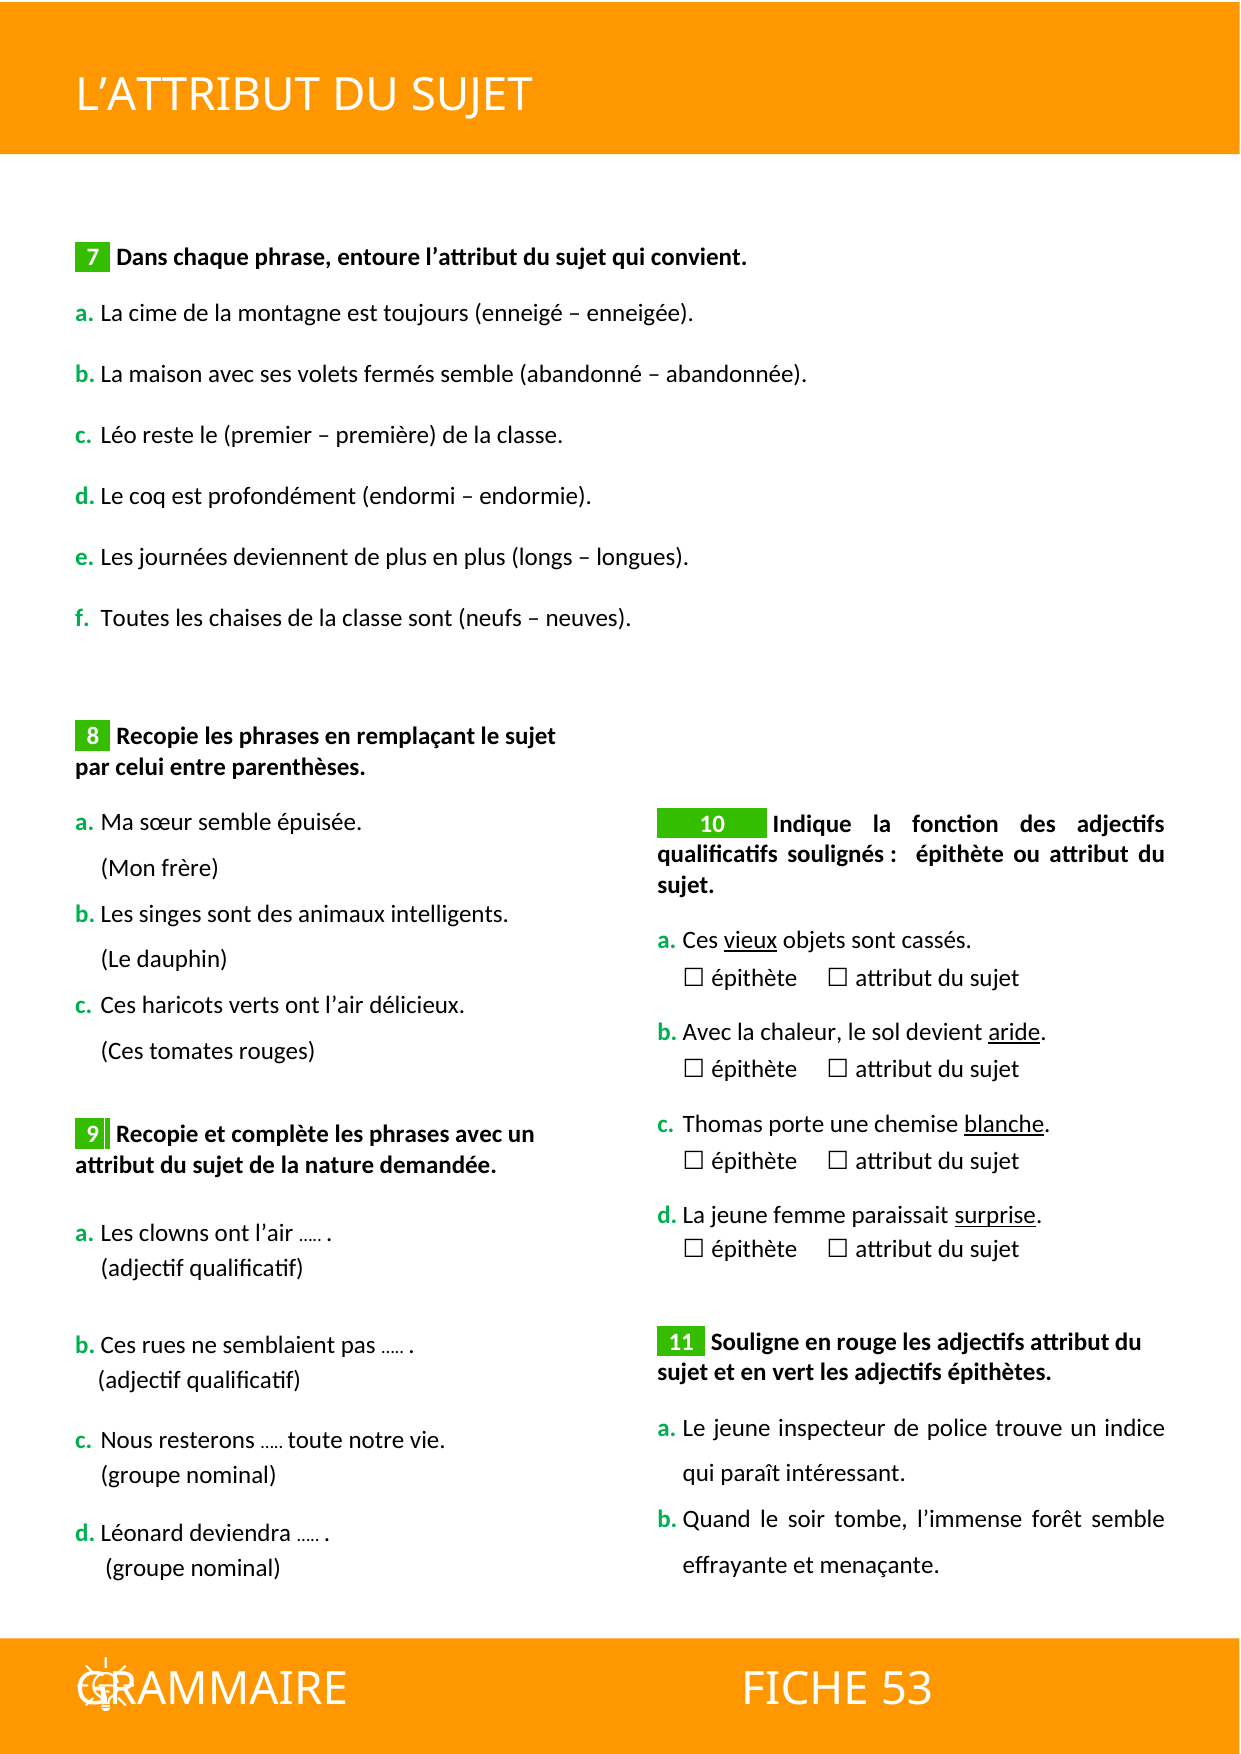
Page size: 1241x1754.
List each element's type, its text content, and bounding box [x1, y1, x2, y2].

picture [75, 1657, 139, 1713]
list Léonard deviendra ….. . (groupe nominal) [75, 1517, 583, 1583]
list La cime de la montagne est toujours (enneigé – enneigée). [75, 297, 1165, 328]
list Ces vieux objets sont cassés. épithète attribut du sujet [657, 924, 1165, 993]
list Les clowns ont l’air ….. . (adjectif qualificatif) [75, 1217, 583, 1282]
text 10 Indique la fonction des adjectifs qualificatifs soulignés : épithète ou attribut du sujet. [657, 808, 1165, 899]
list Toutes les chaises de la classe sont (neufs – neuves). [75, 602, 1165, 633]
list Avec la chaleur, le sol devient aride. épithète attribut du sujet [657, 1016, 1165, 1085]
list Ces rues ne semblaient pas ….. . [75, 1329, 583, 1359]
list Léo reste le (premier – première) de la classe. [75, 419, 1165, 450]
text (adjectif qualificatif) [75, 1364, 583, 1394]
list (groupe nominal) [100, 1459, 583, 1489]
list Ces haricots verts ont l’air délicieux. (Ces tomates rouges) [75, 989, 583, 1066]
text 7 Dans chaque phrase, entoure l’attribut du sujet qui convient. [110, 242, 1165, 272]
list La maison avec ses volets fermés semble (abandonné – abandonnée). [75, 358, 1165, 389]
list Les singes sont des animaux intelligents. (Le dauphin) [75, 898, 583, 974]
list Le coq est profondément (endormi – endormie). [75, 480, 1165, 511]
list La jeune femme paraissait surprise. épithète attribut du sujet [657, 1200, 1165, 1264]
list Ma sœur semble épuisée. (Mon frère) [75, 806, 583, 883]
text 9 Recopie et complète les phrases avec un attribut du sujet de la nature demandée. [75, 1118, 583, 1179]
list Quand le soir tombe, l’immense forêt semble effrayante et menaçante. [657, 1503, 1165, 1579]
text 8 Recopie les phrases en remplaçant le sujet par celui entre parenthèses. [75, 720, 583, 781]
text 11 Souligne en rouge les adjectifs attribut du sujet et en vert les adjectifs épithètes. [657, 1326, 1165, 1387]
list Nous resterons ….. toute notre vie. [75, 1424, 583, 1454]
list Le jeune inspecteur de police trouve un indice qui paraît intéressant. [657, 1412, 1165, 1488]
list Thomas porte une chemise blanche. épithète attribut du sujet [657, 1108, 1165, 1177]
list Les journées deviennent de plus en plus (longs – longues). [75, 541, 1165, 572]
